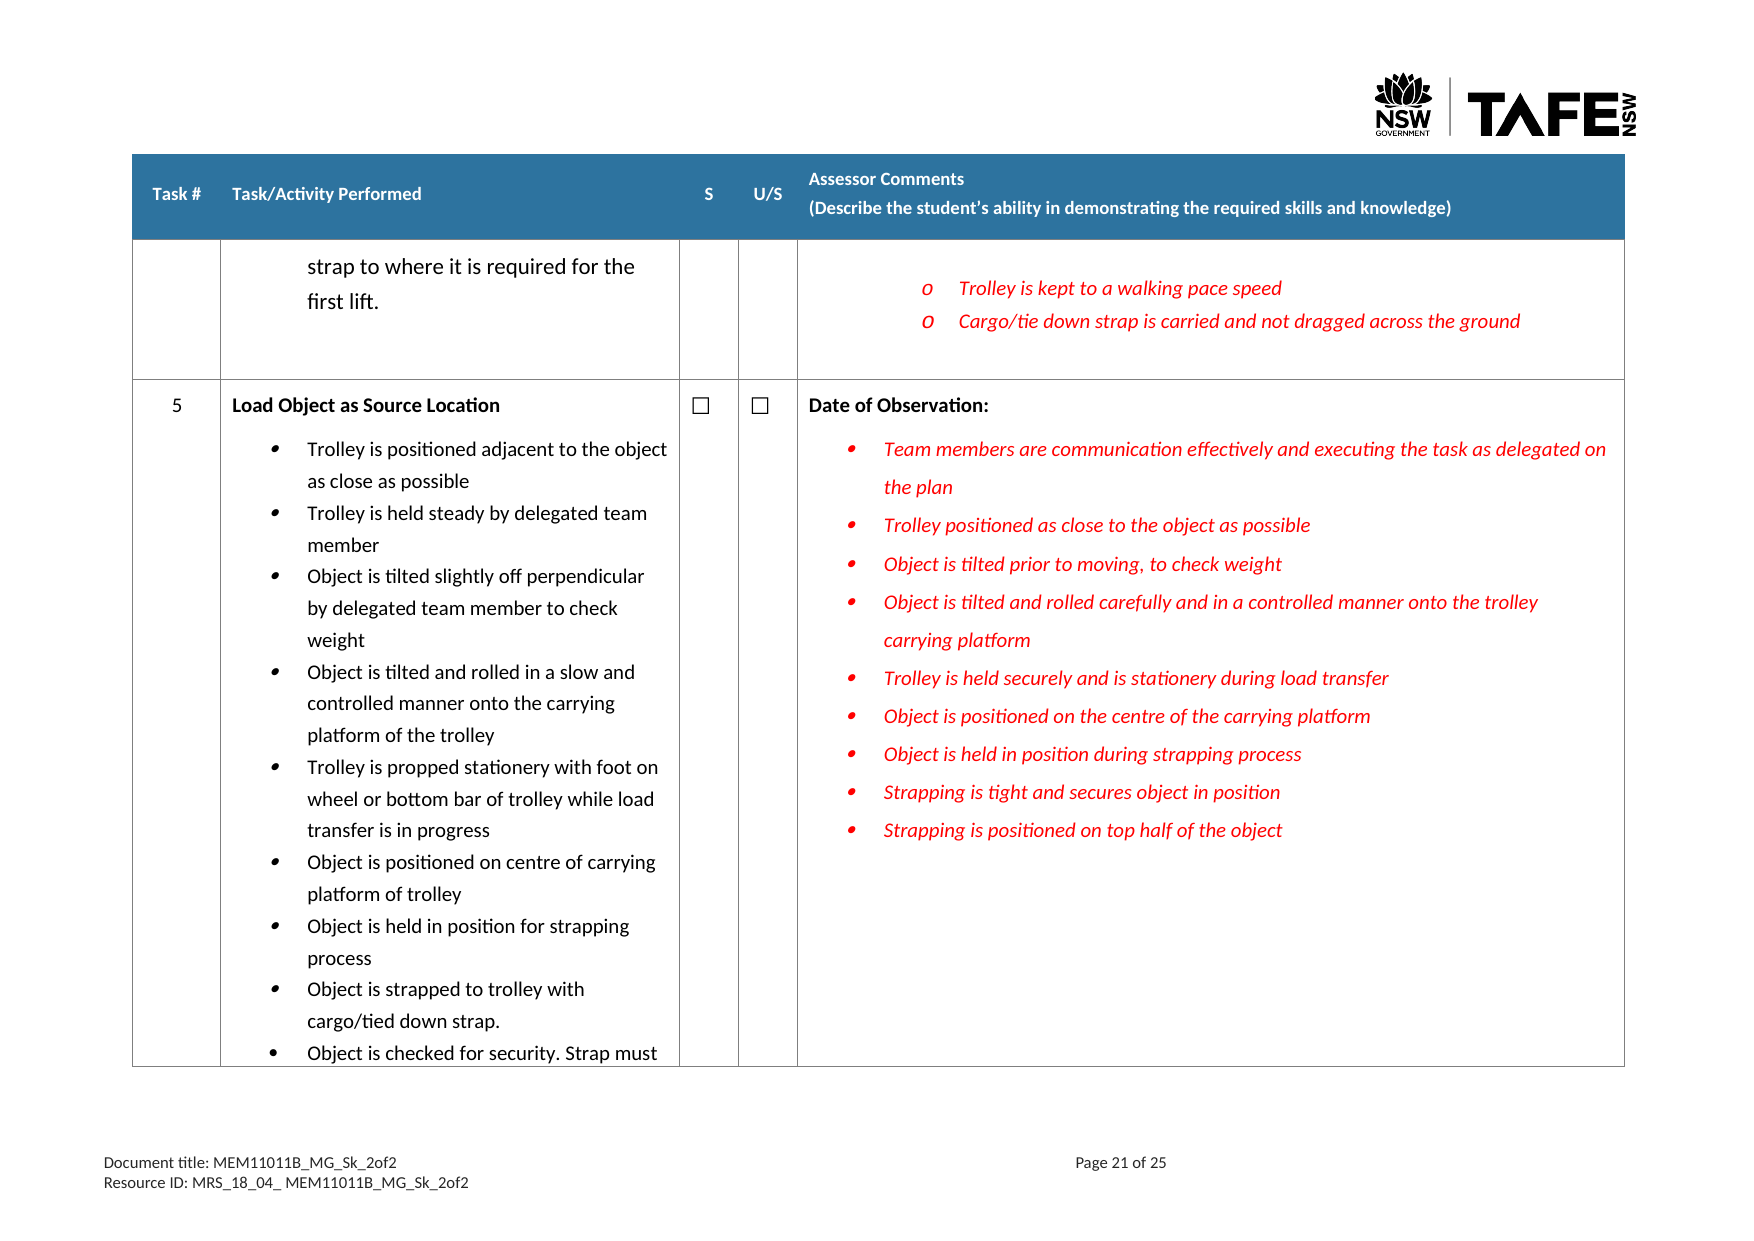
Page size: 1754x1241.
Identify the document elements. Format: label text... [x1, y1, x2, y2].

table_header U/S [739, 155, 797, 239]
table_cell [680, 380, 738, 1066]
table_header S [680, 155, 738, 239]
table_cell [680, 240, 738, 379]
table_cell [739, 240, 797, 379]
picture [1375, 71, 1636, 137]
table_cell [739, 380, 797, 1066]
table_cell 5 [133, 380, 220, 1066]
table_header Task # [133, 155, 220, 239]
table_header Assessor Comments (Describe the student’s ability in demonstrating the required skills and knowledge) [798, 155, 1624, 239]
table_cell 4 [133, 240, 220, 379]
table_header Task/Activity Performed [221, 155, 679, 239]
